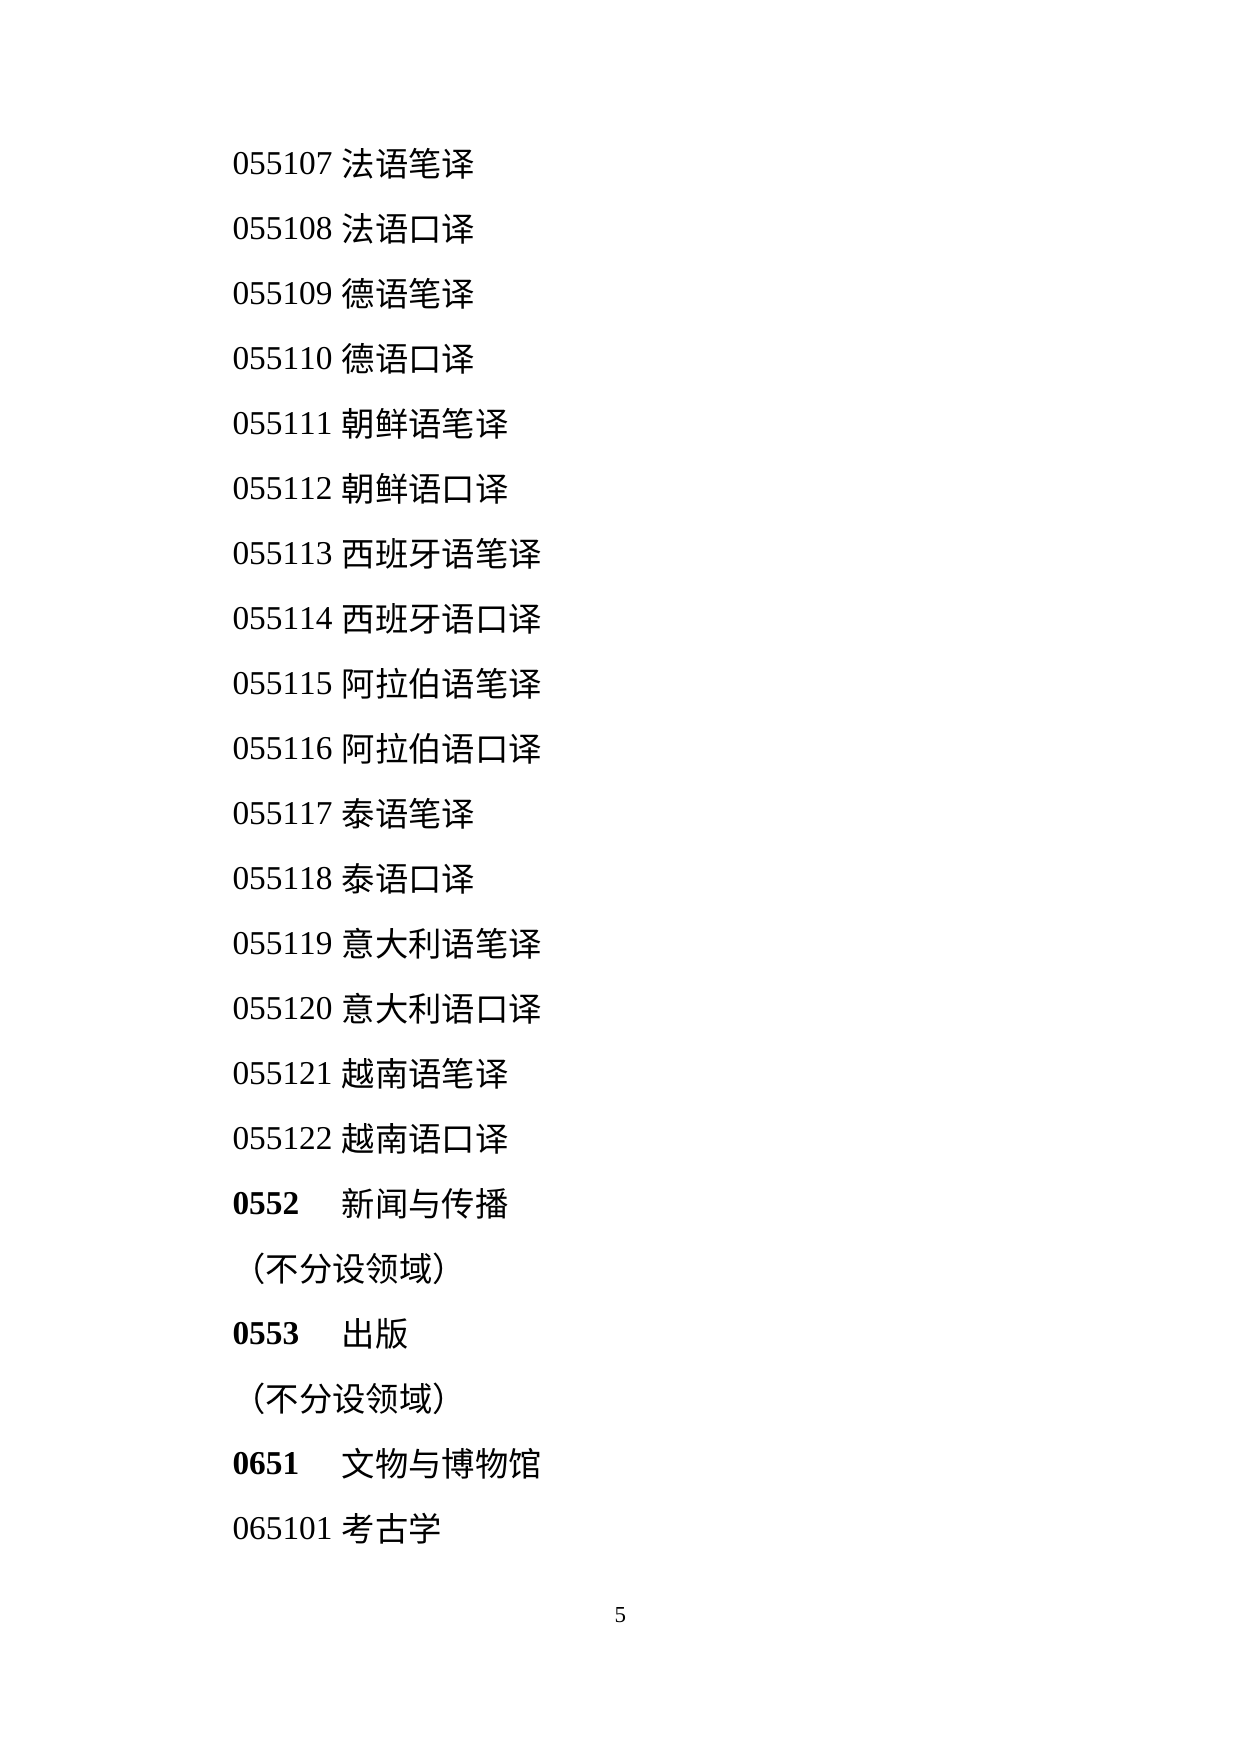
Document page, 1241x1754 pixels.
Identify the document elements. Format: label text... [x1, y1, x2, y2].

text 055115 阿拉伯语笔译 [232, 650, 1117, 715]
text 0651 文物与博物馆 [232, 1430, 1117, 1495]
text （不分设领域） [232, 1365, 1117, 1430]
text 055116 阿拉伯语口译 [232, 715, 1117, 780]
text （不分设领域） [232, 1235, 1117, 1300]
text 055109 德语笔译 [232, 260, 1117, 325]
text 055119 意大利语笔译 [232, 910, 1117, 975]
text 055122 越南语口译 [232, 1105, 1117, 1170]
text 055117 泰语笔译 [232, 780, 1117, 845]
text 055118 泰语口译 [232, 845, 1117, 910]
text 055112 朝鲜语口译 [232, 455, 1117, 520]
text 0553 出版 [232, 1300, 1117, 1365]
text 055113 西班牙语笔译 [232, 520, 1117, 585]
text 055121 越南语笔译 [232, 1040, 1117, 1105]
text 055111 朝鲜语笔译 [232, 390, 1117, 455]
text 055114 西班牙语口译 [232, 585, 1117, 650]
text 055110 德语口译 [232, 325, 1117, 390]
text 0552 新闻与传播 [232, 1170, 1117, 1235]
text 055107 法语笔译 [232, 130, 1117, 195]
text 055108 法语口译 [232, 195, 1117, 260]
text 055120 意大利语口译 [232, 975, 1117, 1040]
text 065101 考古学 [232, 1495, 1117, 1560]
